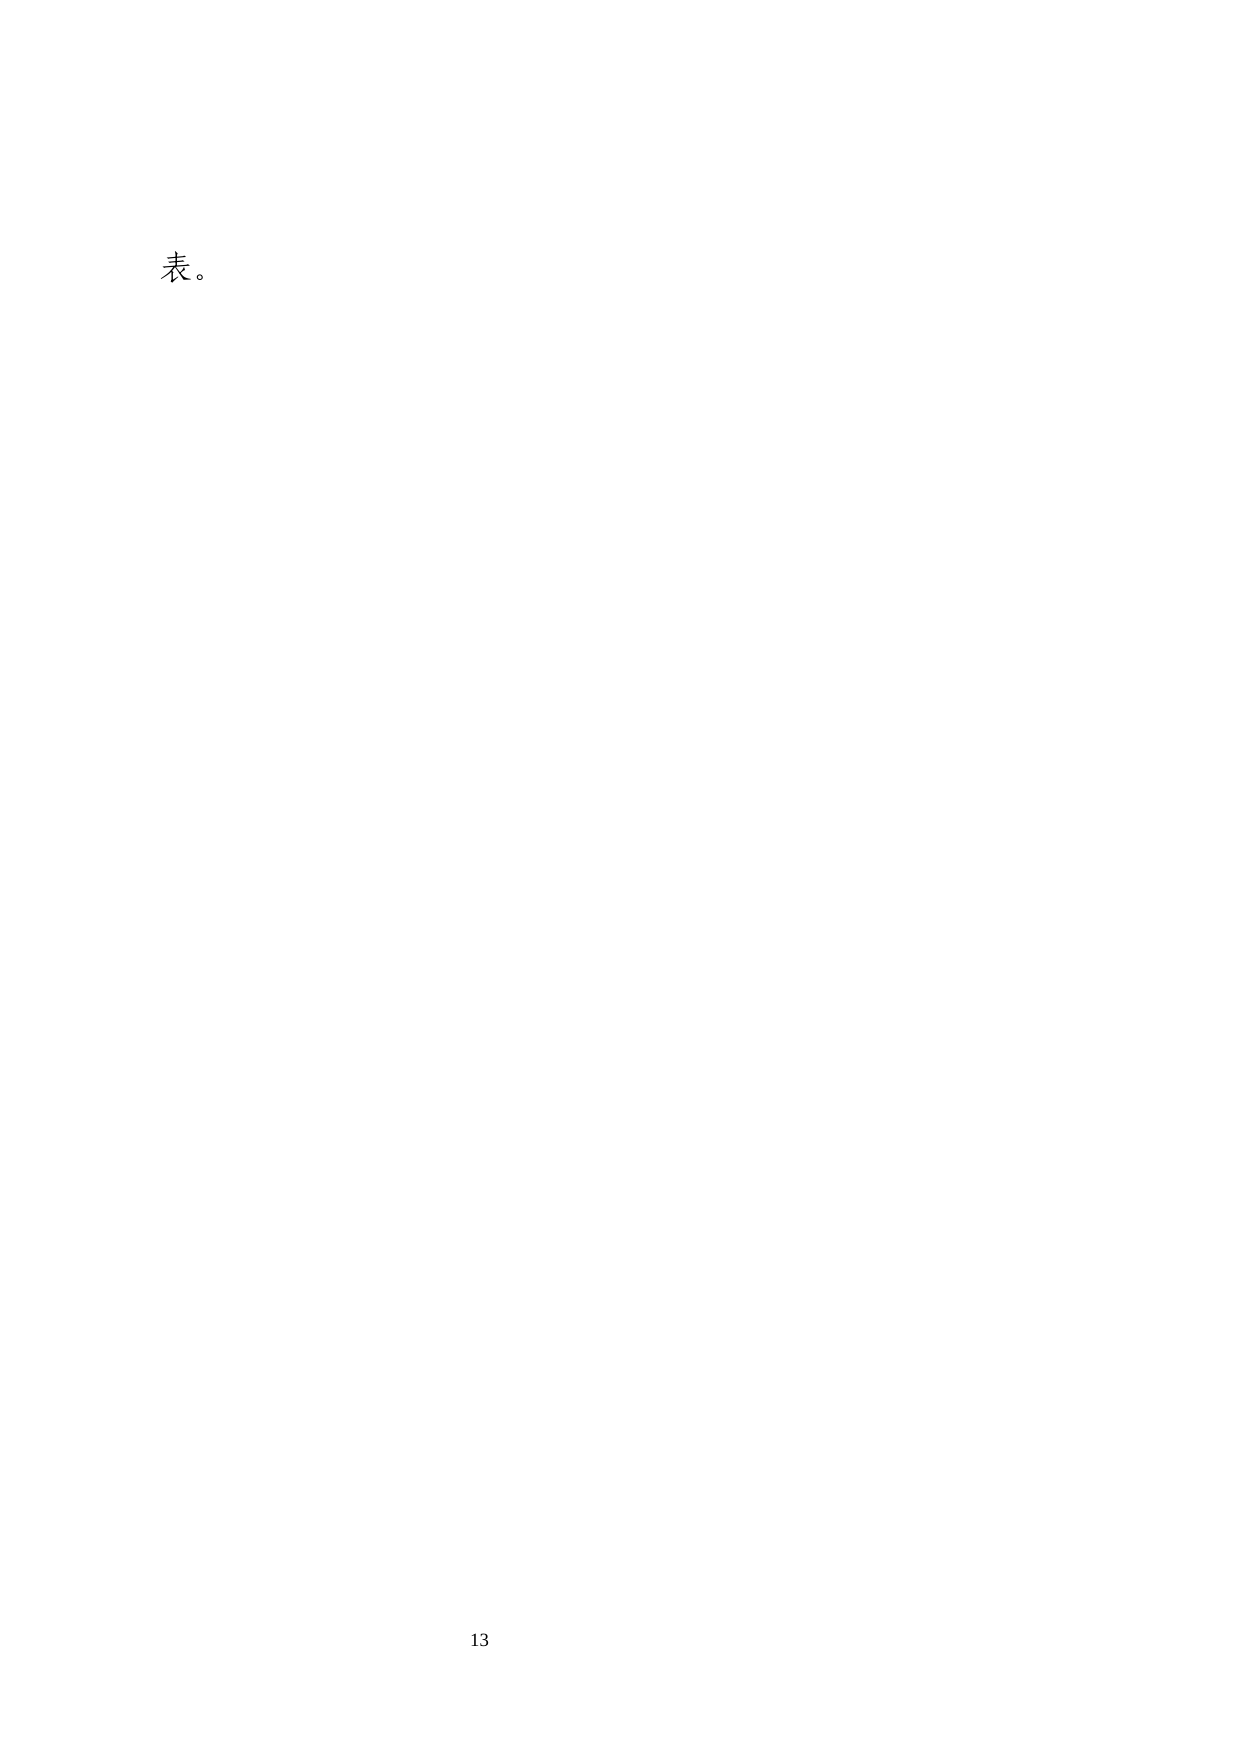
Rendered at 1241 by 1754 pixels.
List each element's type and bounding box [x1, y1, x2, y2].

text [159, 233, 1081, 298]
